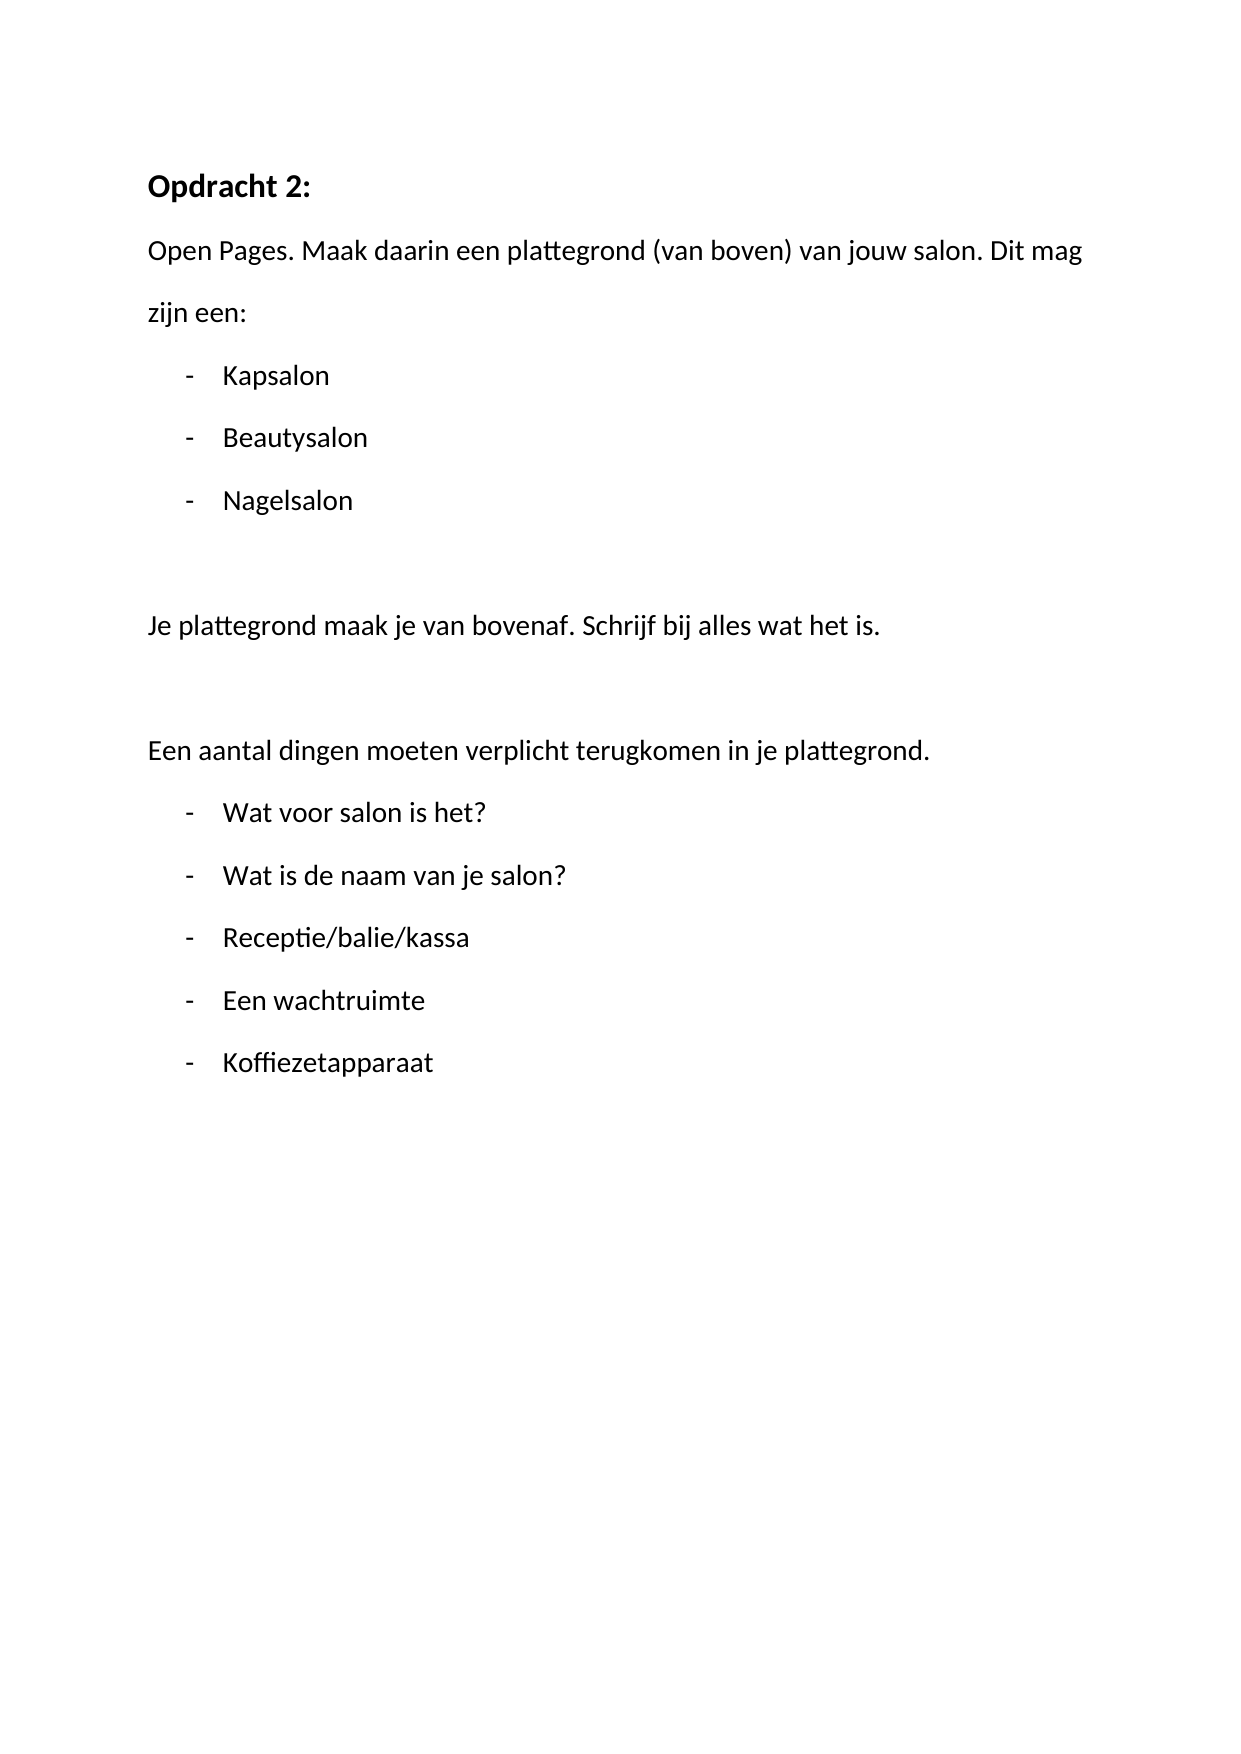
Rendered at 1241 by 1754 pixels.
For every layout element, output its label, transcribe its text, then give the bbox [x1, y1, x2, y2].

list Een wachtruimte [185, 960, 1093, 1023]
list Wat voor salon is het? [185, 773, 1093, 835]
list Kapsalon [185, 335, 1093, 398]
list Nagelsalon [185, 460, 1093, 523]
text Je plattegrond maak je van bovenaf. Schrijf bij alles wat het is. [148, 585, 1093, 648]
text Opdracht 2: [148, 148, 1093, 210]
list Beautysalon [185, 398, 1093, 460]
list Receptie/balie/kassa [185, 898, 1093, 960]
text Een aantal dingen moeten verplicht terugkomen in je plattegrond. [148, 710, 1093, 773]
list Wat is de naam van je salon? [185, 835, 1093, 898]
list Koffiezetapparaat [185, 1023, 1093, 1085]
text Open Pages. Maak daarin een plattegrond (van boven) van jouw salon. Dit mag zijn een: [148, 210, 1093, 335]
